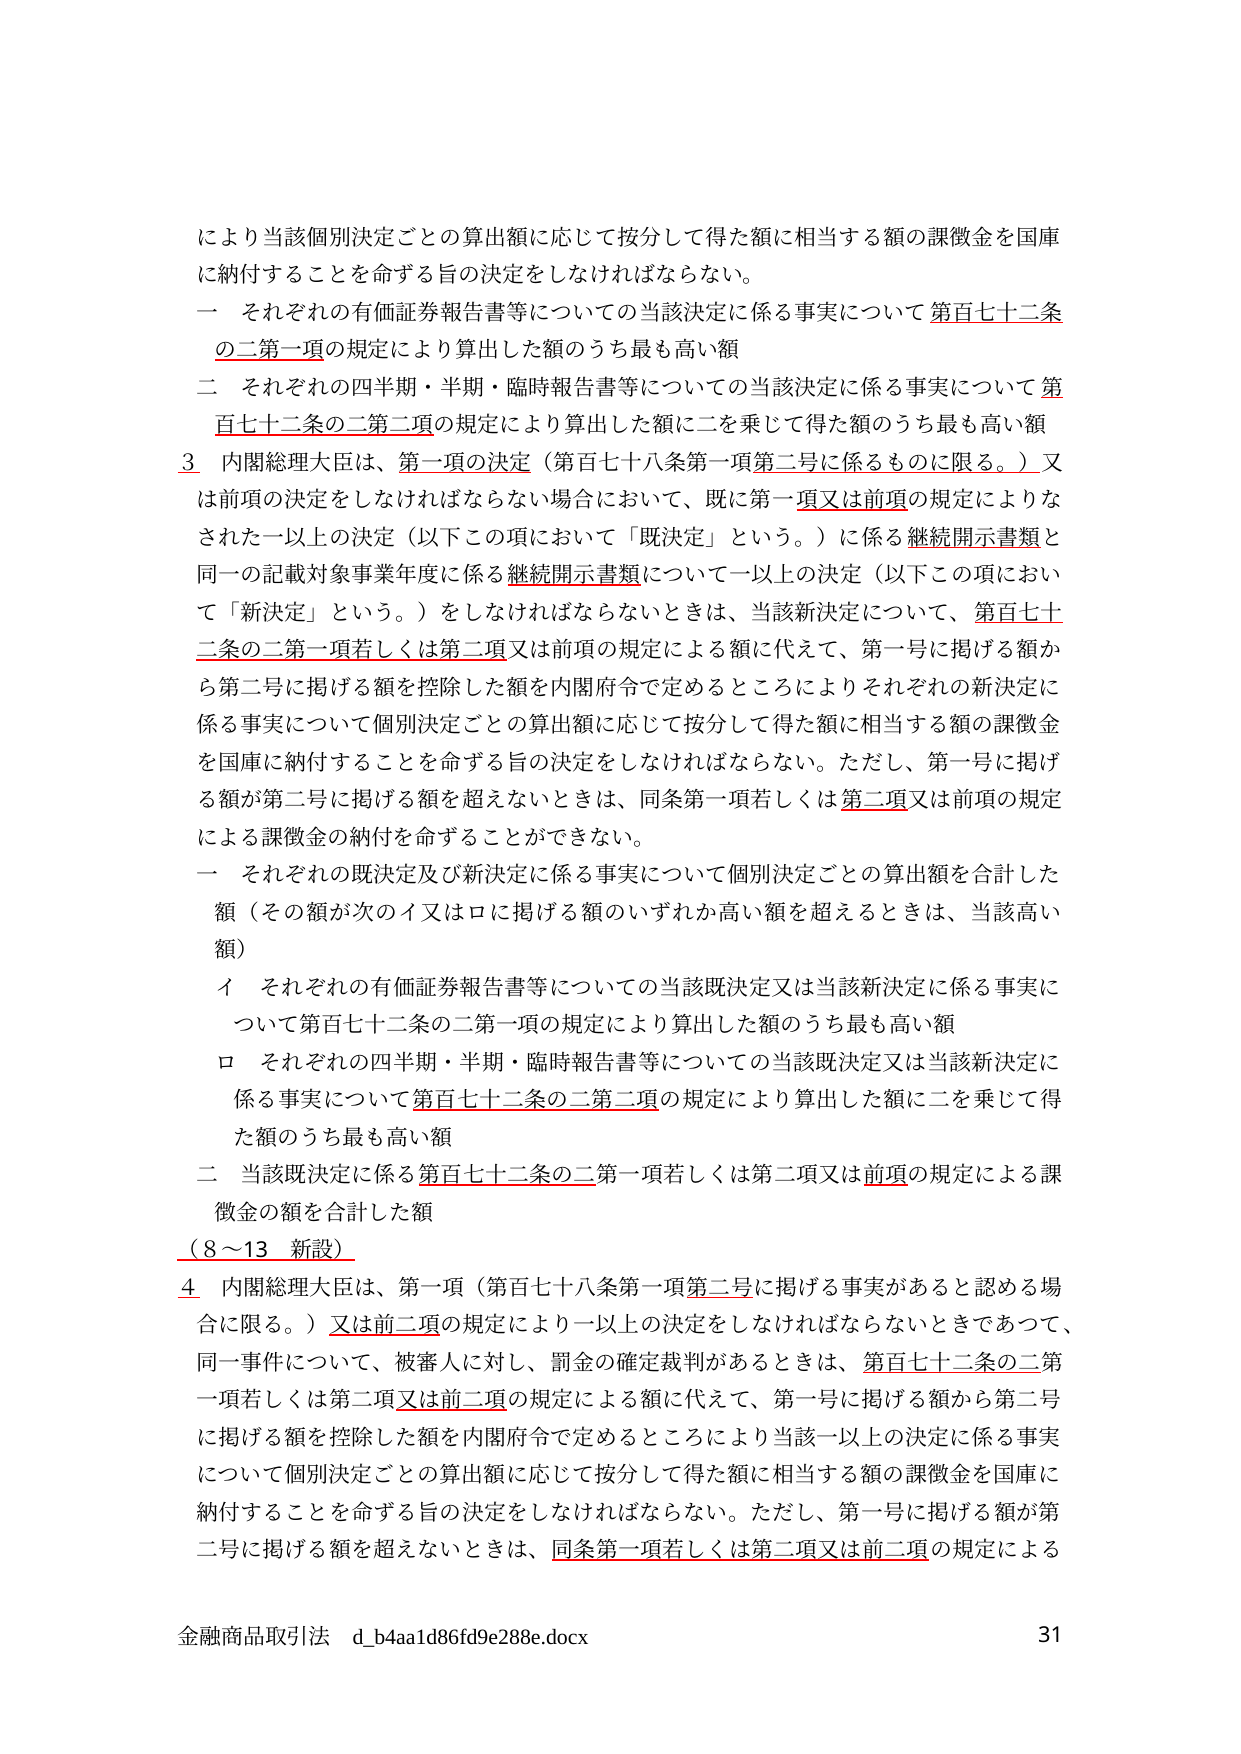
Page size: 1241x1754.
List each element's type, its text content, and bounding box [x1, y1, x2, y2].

text ３ 内閣総理大臣は、第一項の決定（第百七十八条第一項第二号に係るものに限る。）又は前項の決定をしなければならない場合において、既に第一項又は前項の規定によりなされた一以上の決定（以下この項において「既決定」という。）に係る継続開示書類と同一の記載対象事業年度に係る継続開示書類について一以上の決定（以下この項において「新決定」という。）をしなければならないときは、当該新決定について、第百七十二条の二第一項若しくは第二項又は前項の規定による額に代えて、第一号に掲げる額から第二号に掲げる額を控除した額を内閣府令で定めるところによりそれぞれの新決定に係る事実について個別決定ごとの算出額に応じて按分して得た額に相当する額の課徴金を国庫に納付することを命ずる旨の決定をしなければならない。ただし、第一号に掲げる額が第二号に掲げる額を超えないときは、同条第一項若しくは第二項又は前項の規定による課徴金の納付を命ずることができない。 [177, 442, 1063, 854]
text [177, 217, 1063, 292]
text 一 それぞれの有価証券報告書等についての当該決定に係る事実について第百七十二条の二第一項の規定により算出した額のうち最も高い額 [196, 292, 1063, 367]
text ロ それぞれの四半期・半期・臨時報告書等についての当該既決定又は当該新決定に係る事実について第百七十二条の二第二項の規定により算出した額に二を乗じて得た額のうち最も高い額 [215, 1042, 1063, 1154]
text （８～13 新設） [177, 1229, 1063, 1267]
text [177, 1267, 1063, 1567]
text 二 それぞれの四半期・半期・臨時報告書等についての当該決定に係る事実について第百七十二条の二第二項の規定により算出した額に二を乗じて得た額のうち最も高い額 [196, 367, 1063, 442]
text 二 当該既決定に係る第百七十二条の二第一項若しくは第二項又は前項の規定による課徴金の額を合計した額 [196, 1154, 1063, 1229]
text イ それぞれの有価証券報告書等についての当該既決定又は当該新決定に係る事実について第百七十二条の二第一項の規定により算出した額のうち最も高い額 [215, 967, 1063, 1042]
text 一 それぞれの既決定及び新決定に係る事実について個別決定ごとの算出額を合計した額（その額が次のイ又はロに掲げる額のいずれか高い額を超えるときは、当該高い額） [196, 854, 1063, 967]
